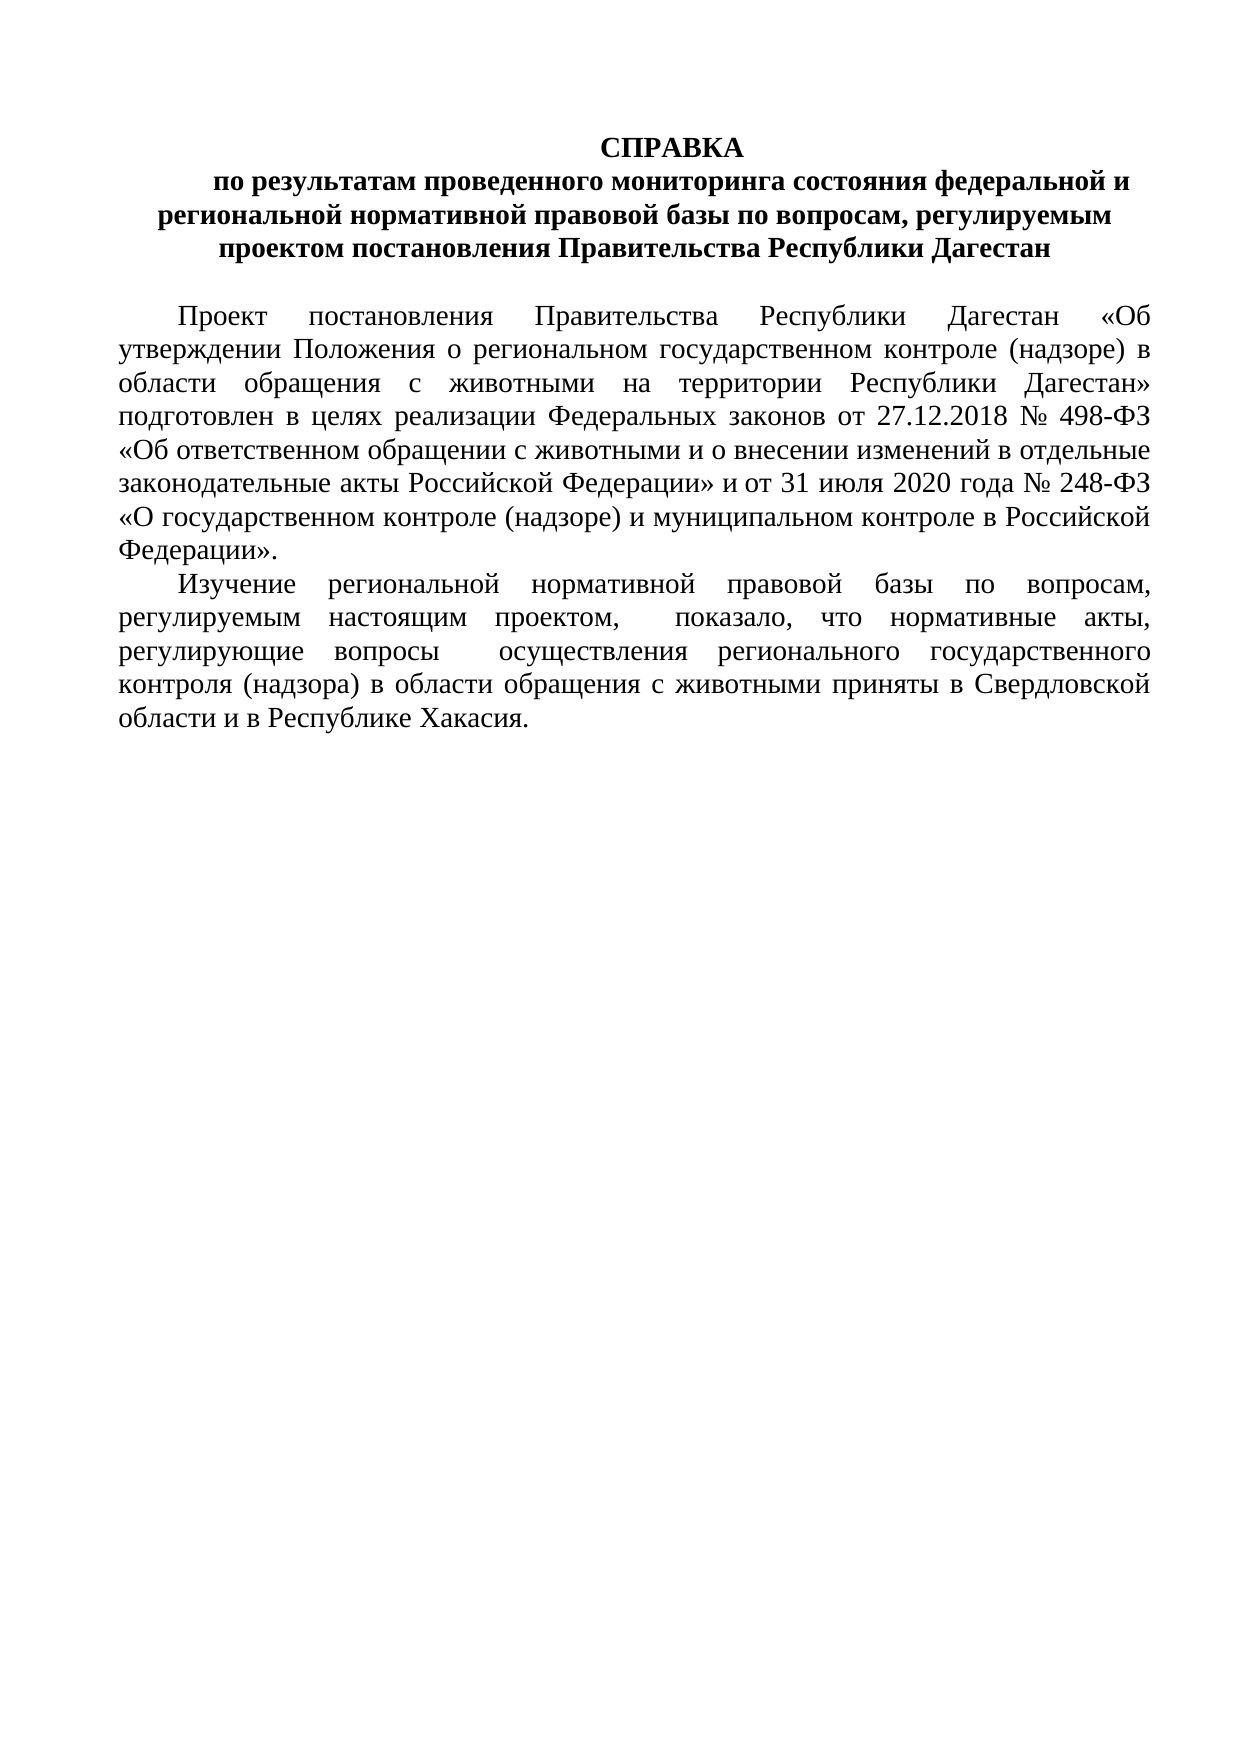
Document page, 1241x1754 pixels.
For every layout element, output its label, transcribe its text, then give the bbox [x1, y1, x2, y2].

text СПРАВКА [118, 130, 1152, 163]
text Проект постановления Правительства Республики Дагестан «Об утверждении Положения о региональном государственном контроле (надзоре) в области обращения с животными на территории Республики Дагестан» подготовлен в целях реализации Федеральных законов от 27.12.2018 № 498-ФЗ «Об ответственном обращении с животными и о внесении изменений в отдельные законодательные акты Российской Федерации» и от 31 июля 2020 года № 248-ФЗ «О государственном контроле (надзоре) и муниципальном контроле в Российской Федерации». [118, 298, 1152, 566]
text по результатам проведенного мониторинга состояния федеральной и региональной нормативной правовой базы по вопросам, регулируемым проектом постановления Правительства Республики Дагестан [118, 163, 1152, 264]
text Изучение региональной нормативной правовой базы по вопросам, регулируемым настоящим проектом, показало, что нормативные акты, регулирующие вопросы осуществления регионального государственного контроля (надзора) в области обращения с животными приняты в Свердловской области и в Республике Хакасия. [118, 566, 1152, 734]
